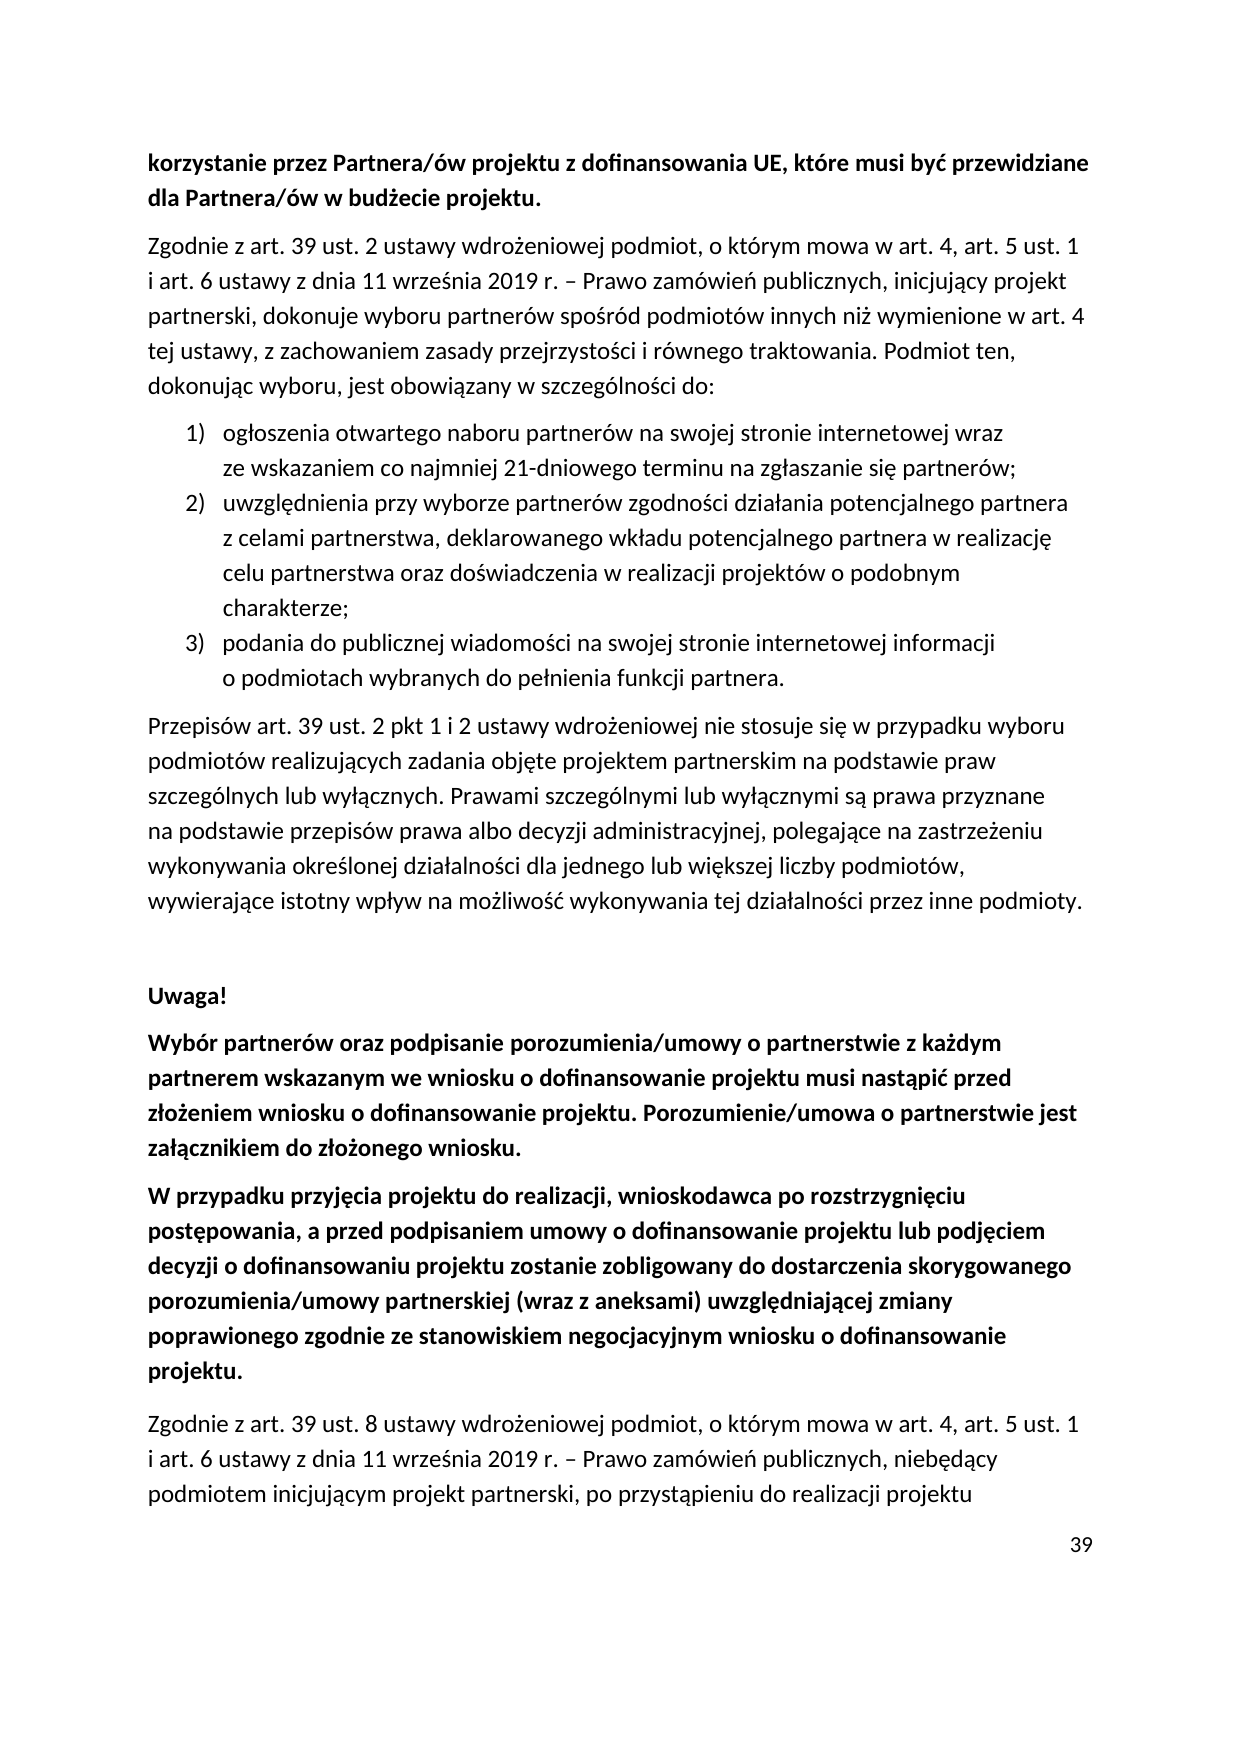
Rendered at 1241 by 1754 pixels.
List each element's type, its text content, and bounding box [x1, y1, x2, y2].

text Wybór partnerów oraz podpisanie porozumienia/umowy o partnerstwie z każdym partnerem wskazanym we wniosku o dofinansowanie projektu musi nastąpić przed złożeniem wniosku o dofinansowanie projektu. Porozumienie/umowa o partnerstwie jest załącznikiem do złożonego wniosku. [148, 1028, 1093, 1163]
text Zgodnie z art. 39 ust. 2 ustawy wdrożeniowej podmiot, o którym mowa w art. 4, art. 5 ust. 1 i art. 6 ustawy z dnia 11 września 2019 r. – Prawo zamówień publicznych, inicjujący projekt partnerski, dokonuje wyboru partnerów spośród podmiotów innych niż wymienione w art. 4 tej ustawy, z zachowaniem zasady przejrzystości i równego traktowania. Podmiot ten, dokonując wyboru, jest obowiązany w szczególności do: [148, 230, 1093, 401]
text na podstawie przepisów prawa albo decyzji administracyjnej, polegające na zastrzeżeniu wykonywania określonej działalności dla jednego lub większej liczby podmiotów, wywierające istotny wpływ na możliwość wykonywania tej działalności przez inne podmioty. [148, 815, 1093, 916]
list uwzględnienia przy wyborze partnerów zgodności działania potencjalnego partnera z celami partnerstwa, deklarowanego wkładu potencjalnego partnera w realizację celu partnerstwa oraz doświadczenia w realizacji projektów o podobnym charakterze; [185, 488, 1093, 623]
list ogłoszenia otwartego naboru partnerów na swojej stronie internetowej wraz ze wskazaniem co najmniej 21-dniowego terminu na zgłaszanie się partnerów; [185, 418, 1093, 483]
list podania do publicznej wiadomości na swojej stronie internetowej informacji o podmiotach wybranych do pełnienia funkcji partnera. [185, 628, 1093, 693]
text Przepisów art. 39 ust. 2 pkt 1 i 2 ustawy wdrożeniowej nie stosuje się w przypadku wyboru podmiotów realizujących zadania objęte projektem partnerskim na podstawie praw szczególnych lub wyłącznych. Prawami szczególnymi lub wyłącznymi są prawa przyznane [148, 710, 1093, 811]
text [148, 148, 1093, 213]
text W przypadku przyjęcia projektu do realizacji, wnioskodawca po rozstrzygnięciu postępowania, a przed podpisaniem umowy o dofinansowanie projektu lub podjęciem decyzji o dofinansowaniu projektu zostanie zobligowany do dostarczenia skorygowanego porozumienia/umowy partnerskiej (wraz z aneksami) uwzględniającej zmiany poprawionego zgodnie ze stanowiskiem negocjacyjnym wniosku o dofinansowanie projektu. [148, 1180, 1093, 1386]
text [148, 1408, 1093, 1508]
text Uwaga! [148, 980, 1093, 1011]
